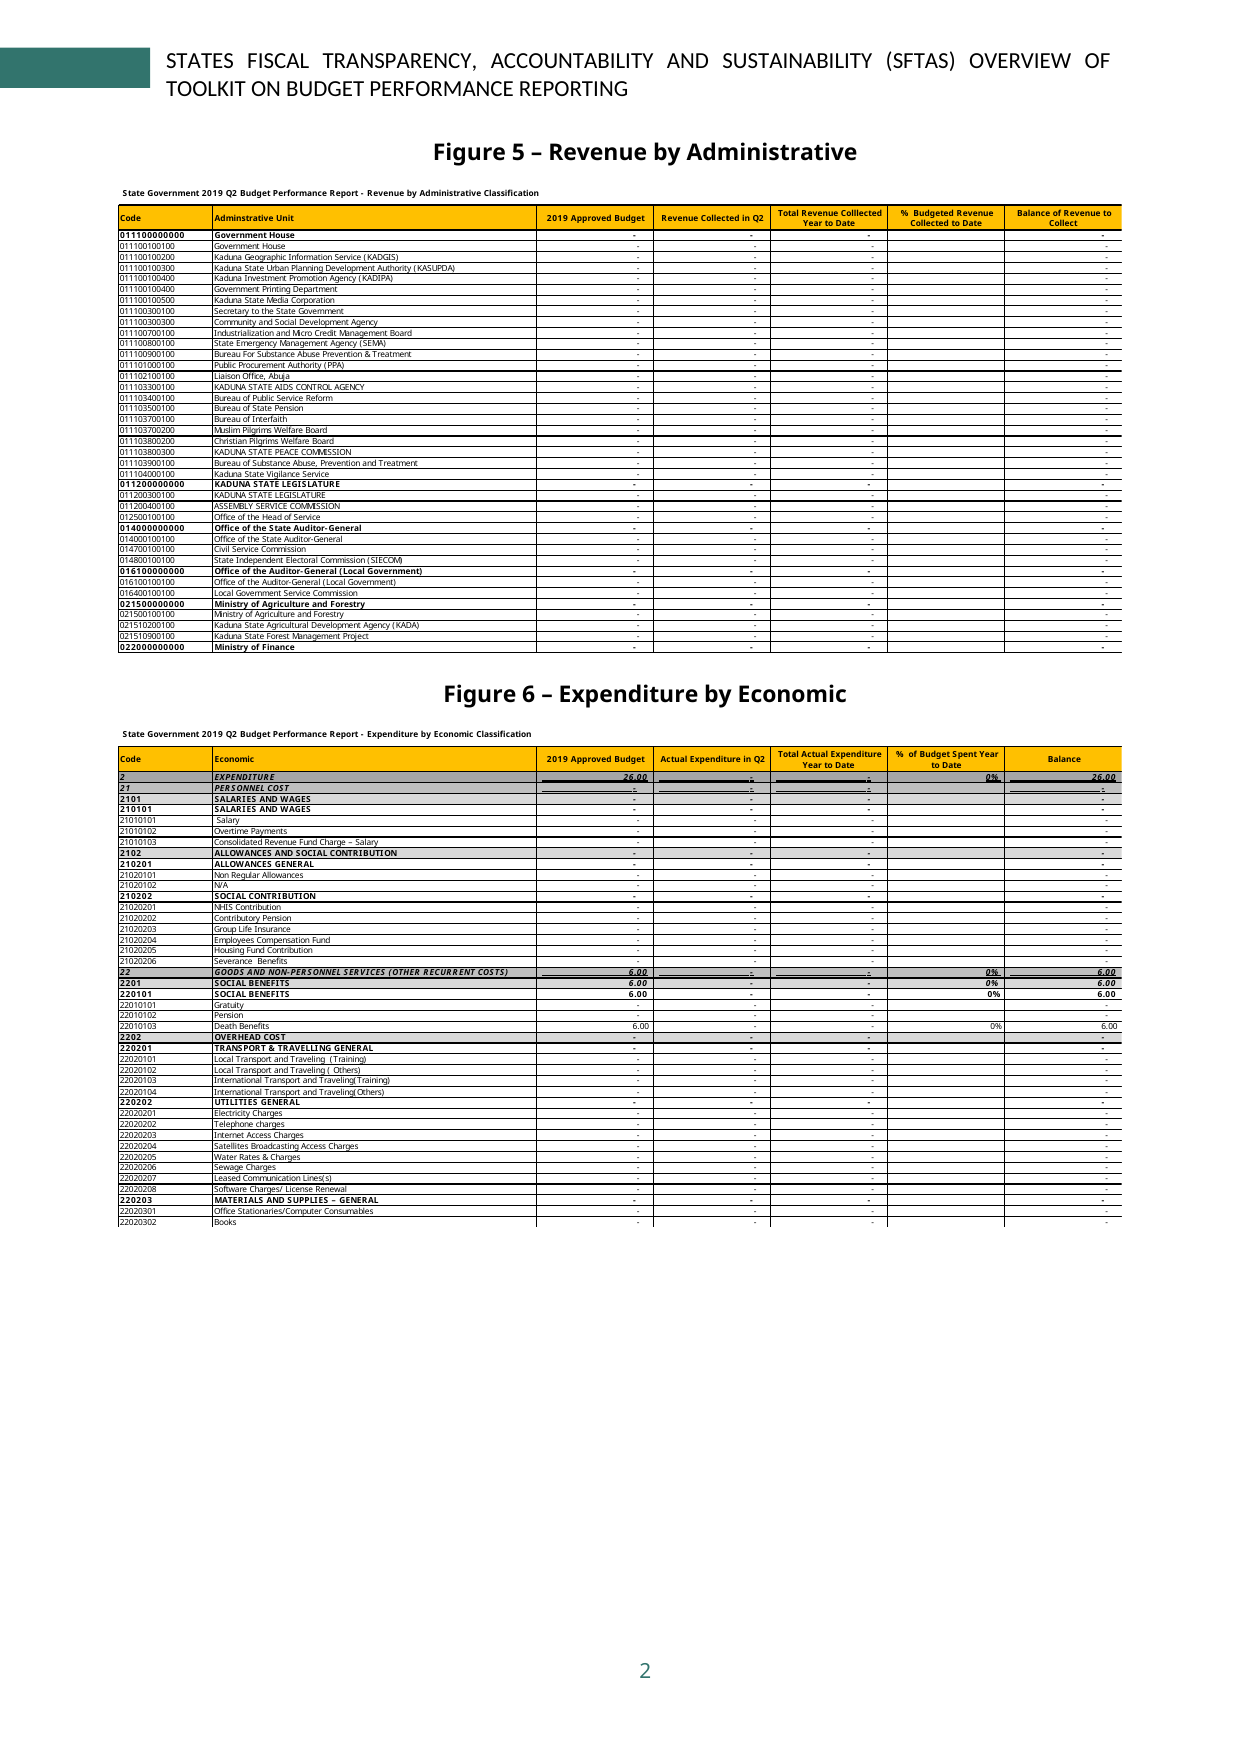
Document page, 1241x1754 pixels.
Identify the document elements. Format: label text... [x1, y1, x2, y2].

text Figure 5 – Revenue by Administrative [118, 136, 1172, 167]
text Figure 6 – Expenditure by Economic [118, 678, 1172, 709]
